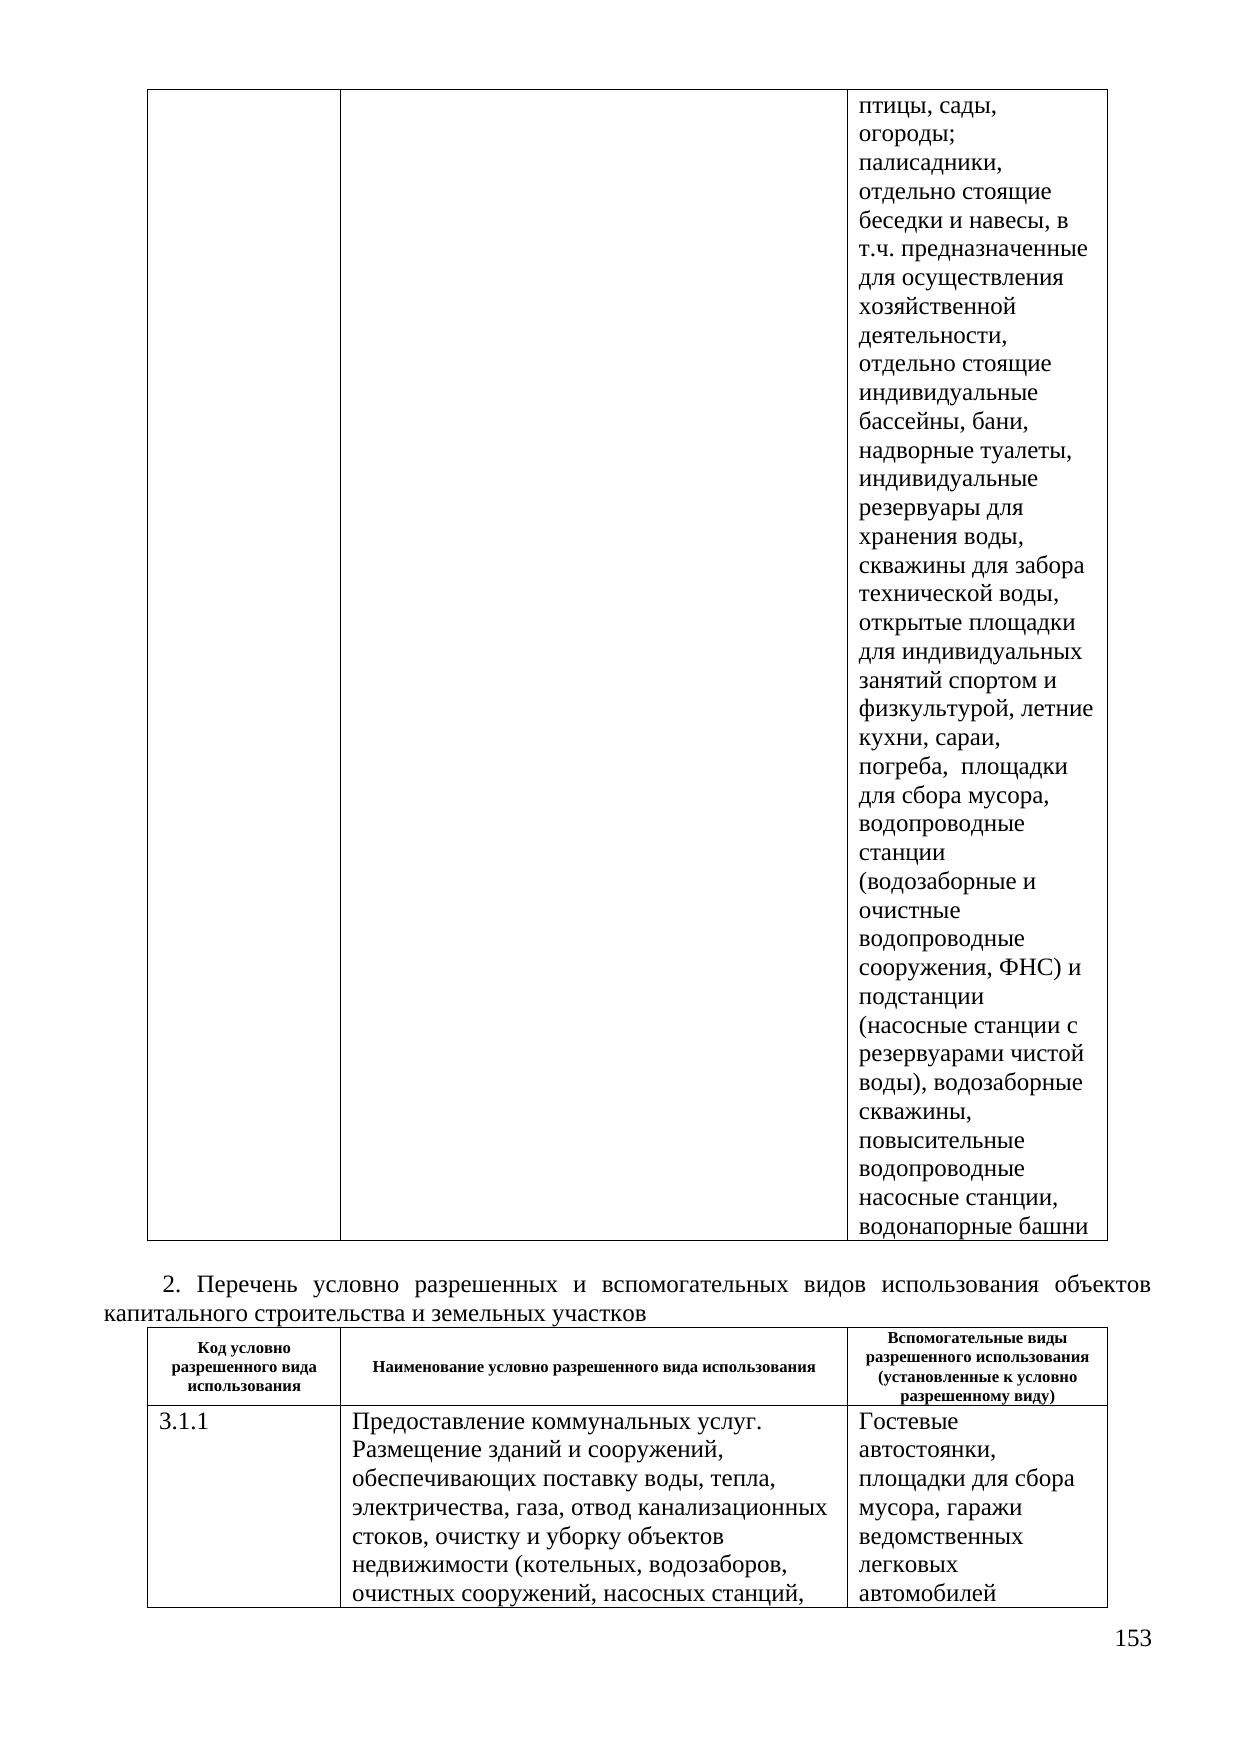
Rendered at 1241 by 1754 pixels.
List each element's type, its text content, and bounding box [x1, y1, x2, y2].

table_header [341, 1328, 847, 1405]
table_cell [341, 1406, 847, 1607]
text 2. Перечень условно разрешенных и вспомогательных видов использования объектов капитального строительства и земельных участков [103, 1269, 1152, 1327]
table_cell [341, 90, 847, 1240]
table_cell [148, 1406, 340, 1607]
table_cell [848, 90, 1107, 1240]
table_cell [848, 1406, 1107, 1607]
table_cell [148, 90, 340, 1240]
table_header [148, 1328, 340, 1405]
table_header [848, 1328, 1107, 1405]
